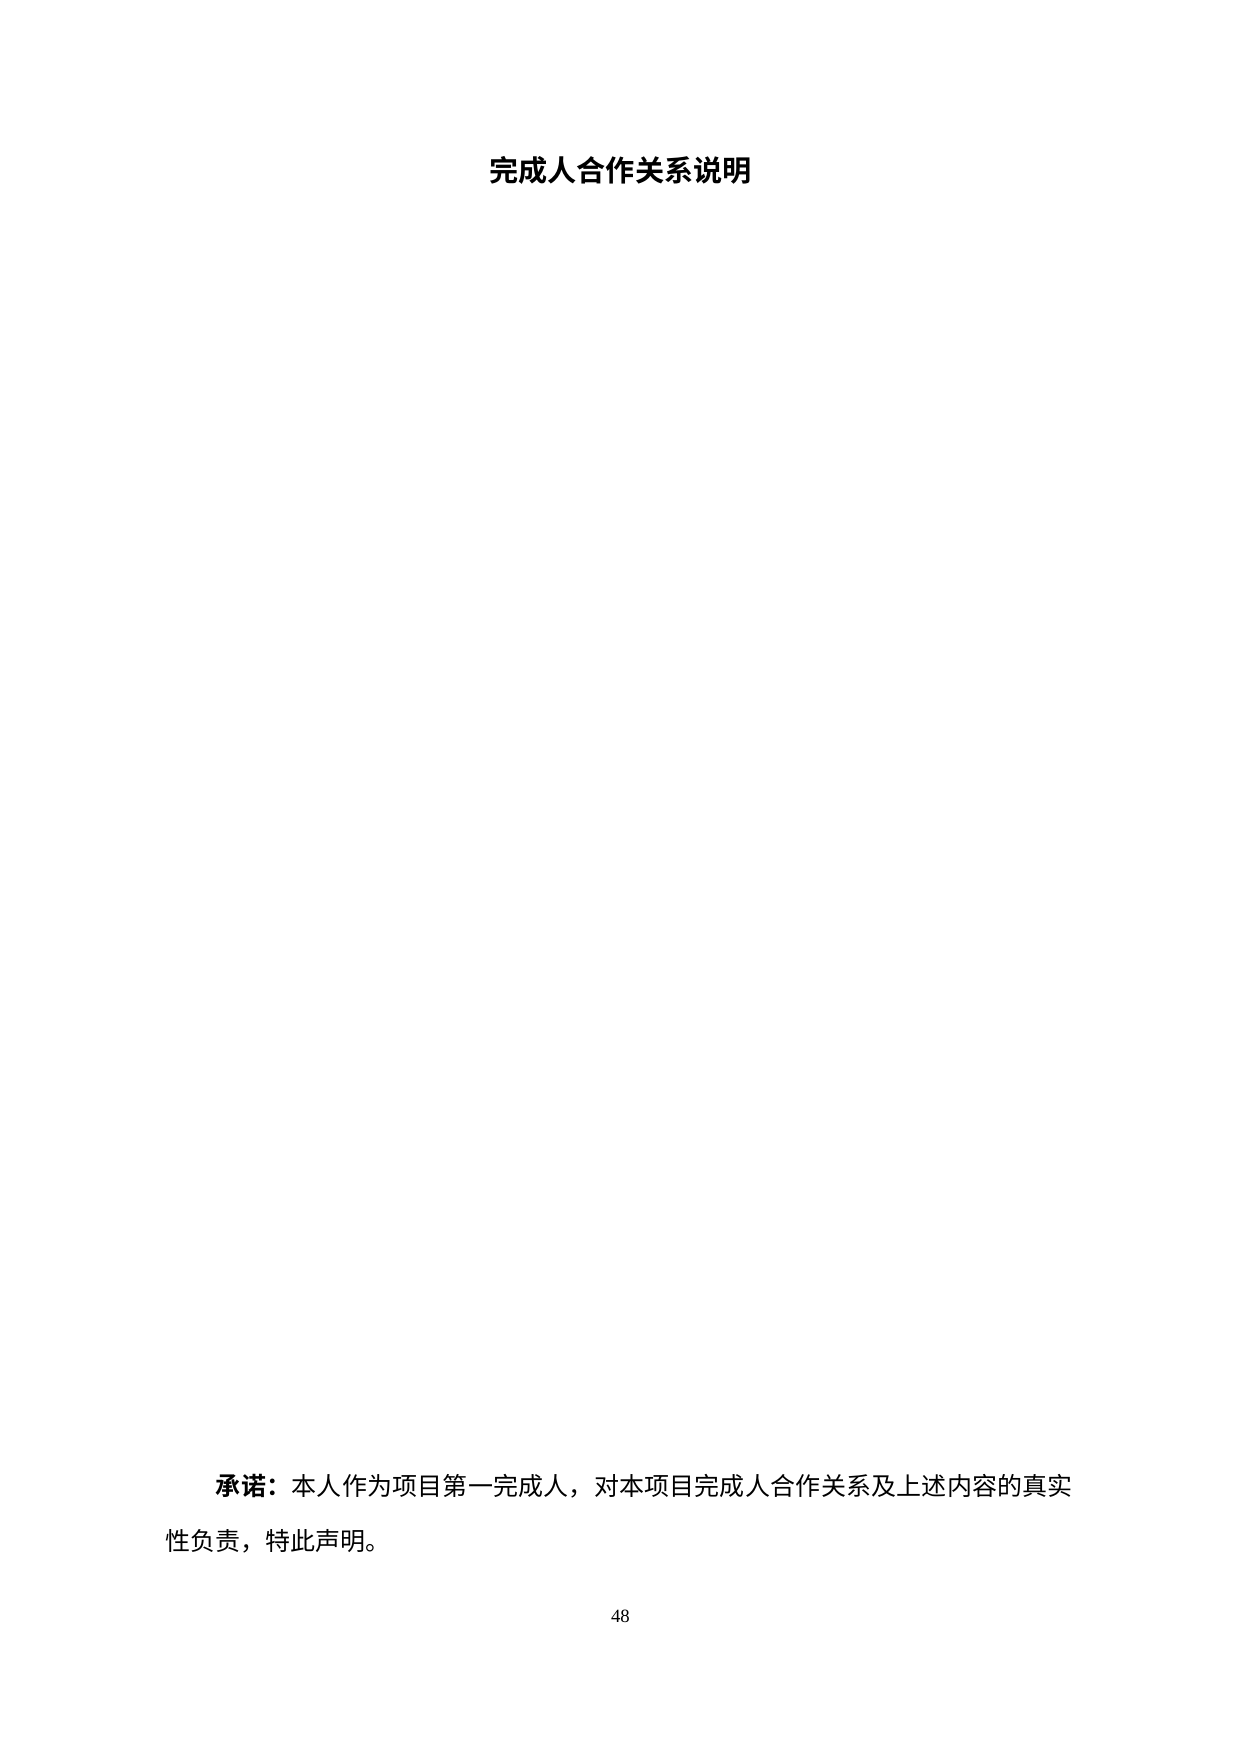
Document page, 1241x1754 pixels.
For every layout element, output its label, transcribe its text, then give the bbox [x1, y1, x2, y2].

text 完成人合作关系说明 [165, 148, 1075, 190]
text 承诺：本人作为项目第一完成人，对本项目完成人合作关系及上述内容的真实性负责，特此声明。 [165, 1467, 1075, 1557]
